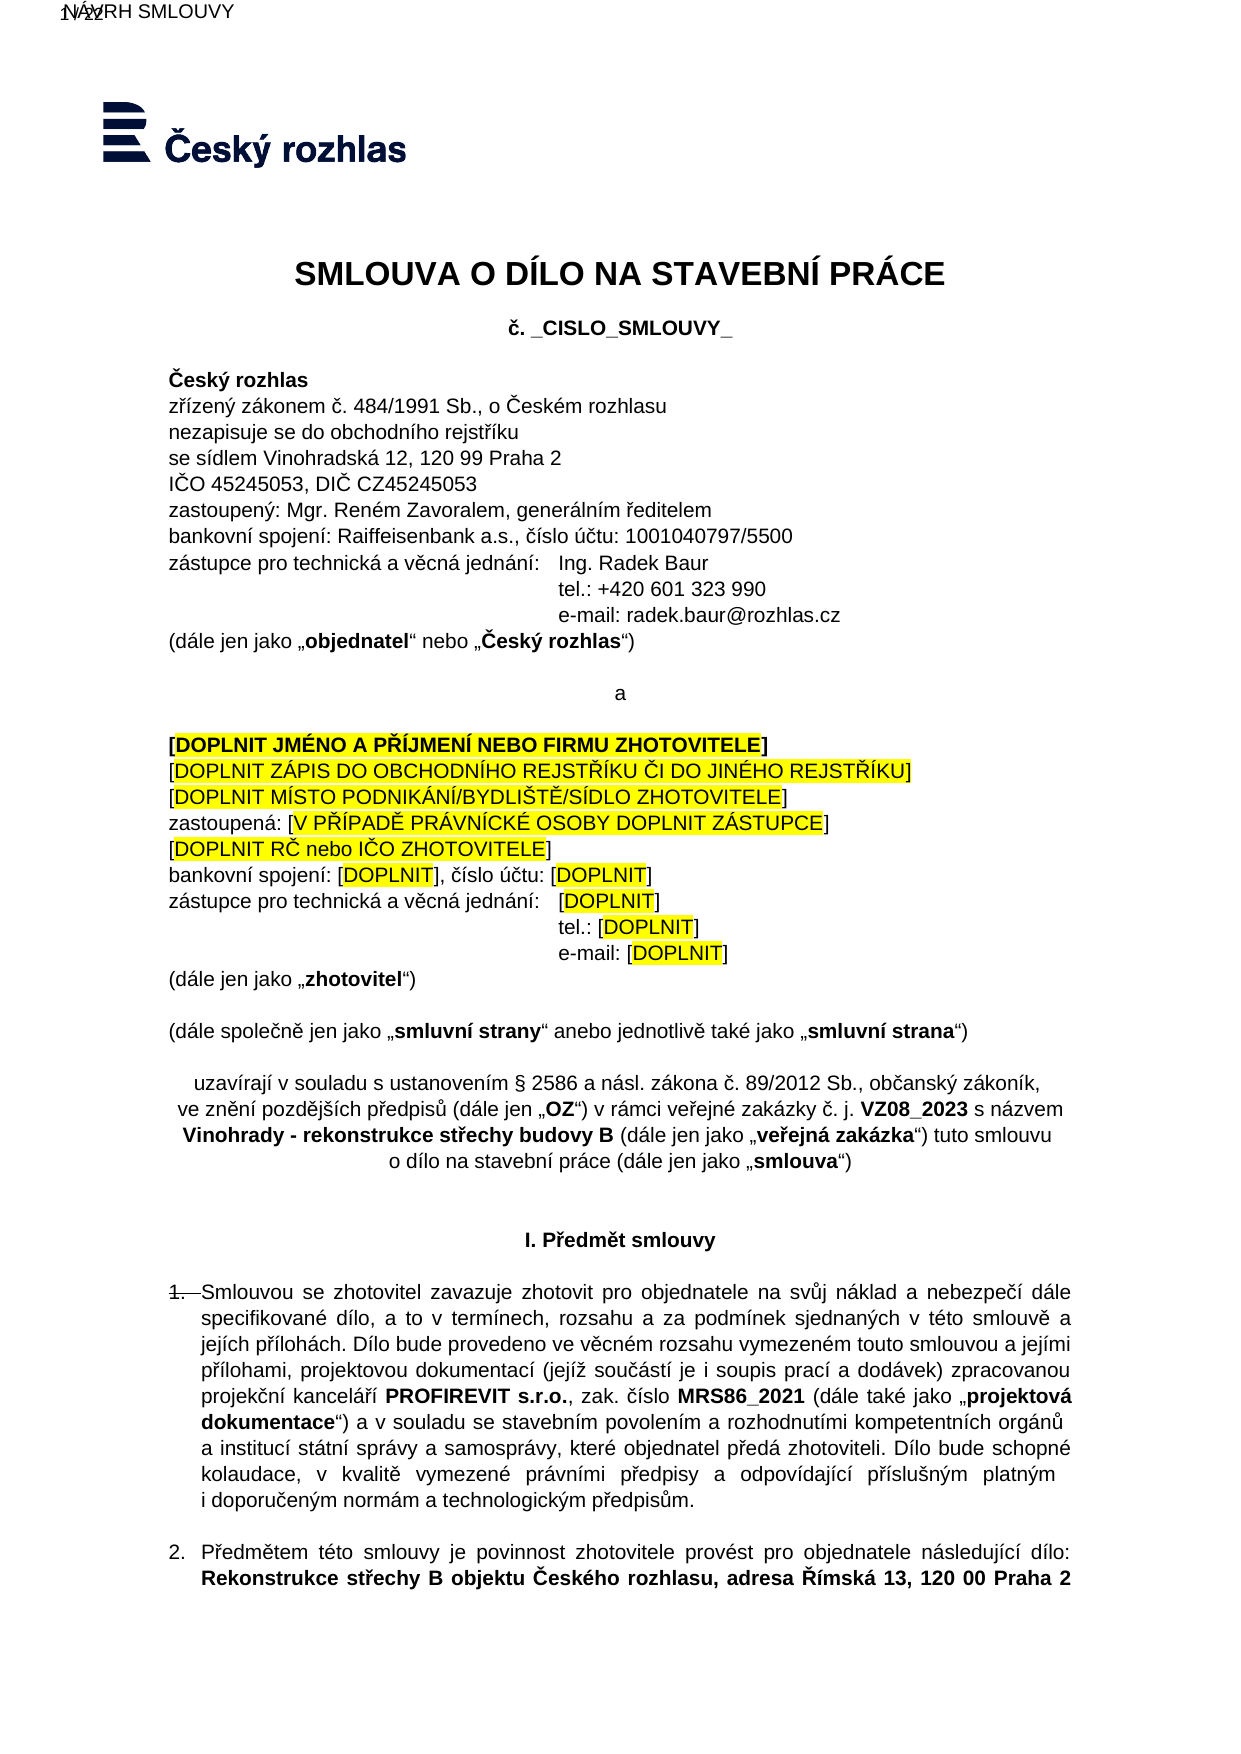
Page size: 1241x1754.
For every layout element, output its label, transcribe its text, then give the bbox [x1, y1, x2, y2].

text [DOPLNIT RČ nebo IČO ZHOTOVITELE] [168, 836, 1072, 862]
text [DOPLNIT MÍSTO PODNIKÁNÍ/BYDLIŠTĚ/SÍDLO ZHOTOVITELE] [168, 783, 1072, 809]
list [168, 1539, 1072, 1591]
text [DOPLNIT JMÉNO A PŘÍJMENÍ NEBO FIRMU ZHOTOVITELE] [168, 731, 1072, 757]
text a [168, 679, 1072, 705]
text bankovní spojení: Raiffeisenbank a.s., číslo účtu: 1001040797/5500 [168, 523, 1072, 549]
subtitle Předmět smlouvy [168, 1226, 1072, 1252]
title SMLOUVA O DÍLO NA STAVEBNÍ PRÁCE [168, 250, 1072, 294]
text tel.: +420 601 323 990 [168, 575, 1072, 601]
text č. _CISLO_SMLOUVY_ [168, 315, 1072, 341]
picture [103, 102, 406, 168]
text (dále jen jako „zhotovitel“) [168, 966, 1072, 992]
text e-mail: radek.baur@rozhlas.cz [168, 601, 1072, 627]
text tel.: [DOPLNIT] [168, 914, 1072, 940]
text Český rozhlas [168, 367, 1072, 393]
text se sídlem Vinohradská 12, 120 99 Praha 2 [168, 445, 1072, 471]
text [DOPLNIT ZÁPIS DO OBCHODNÍHO REJSTŘÍKU ČI DO JINÉHO REJSTŘÍKU] [168, 757, 1072, 783]
text zastoupený: Mgr. Reném Zavoralem, generálním ředitelem [168, 497, 1072, 523]
text zástupce pro technická a věcná jednání: Ing. Radek Baur [168, 549, 1072, 575]
text zřízený zákonem č. 484/1991 Sb., o Českém rozhlasu [168, 393, 1072, 419]
text (dále jen jako „objednatel“ nebo „Český rozhlas“) [168, 627, 1072, 653]
text (dále společně jen jako „smluvní strany“ anebo jednotlivě také jako „smluvní strana“) [168, 1018, 1072, 1044]
text e-mail: [DOPLNIT] [168, 940, 1072, 966]
text IČO 45245053, DIČ CZ45245053 [168, 471, 1072, 497]
text zastoupená: [V PŘÍPADĚ PRÁVNÍCKÉ OSOBY DOPLNIT ZÁSTUPCE] [168, 809, 1072, 836]
list Smlouvou se zhotovitel zavazuje zhotovit pro objednatele na svůj náklad a nebezpečí dále specifikované dílo, a to v termínech, rozsahu a za podmínek sjednaných v této smlouvě a jejích přílohách. Dílo bude provedeno ve věcném rozsahu vymezeném touto smlouvou a jejími přílohami, projektovou dokumentací (jejíž součástí je i soupis prací a dodávek) zpracovanou projekční kanceláří PROFIREVIT s.r.o., zak. číslo MRS86_2021 (dále také jako „projektová dokumentace“) a v souladu se stavebním povolením a rozhodnutími kompetentních orgánů a institucí státní správy a samosprávy, které objednatel předá zhotoviteli. Dílo bude schopné kolaudace, v kvalitě vymezené právními předpisy a odpovídající příslušným platným i doporučeným normám a technologickým předpisům. [168, 1278, 1072, 1513]
text bankovní spojení: [DOPLNIT], číslo účtu: [DOPLNIT] [168, 862, 1072, 888]
text zástupce pro technická a věcná jednání: [DOPLNIT] [168, 888, 1072, 914]
text nezapisuje se do obchodního rejstříku [168, 419, 1072, 445]
text uzavírají v souladu s ustanovením § 2586 a násl. zákona č. 89/2012 Sb., občanský zákoník, ve znění pozdějších předpisů (dále jen „OZ“) v rámci veřejné zakázky č. j. VZ08_2023 s názvem Vinohrady - rekonstrukce střechy budovy B (dále jen jako „veřejná zakázka“) tuto smlouvu o dílo na stavební práce (dále jen jako „smlouva“) [168, 1070, 1072, 1174]
